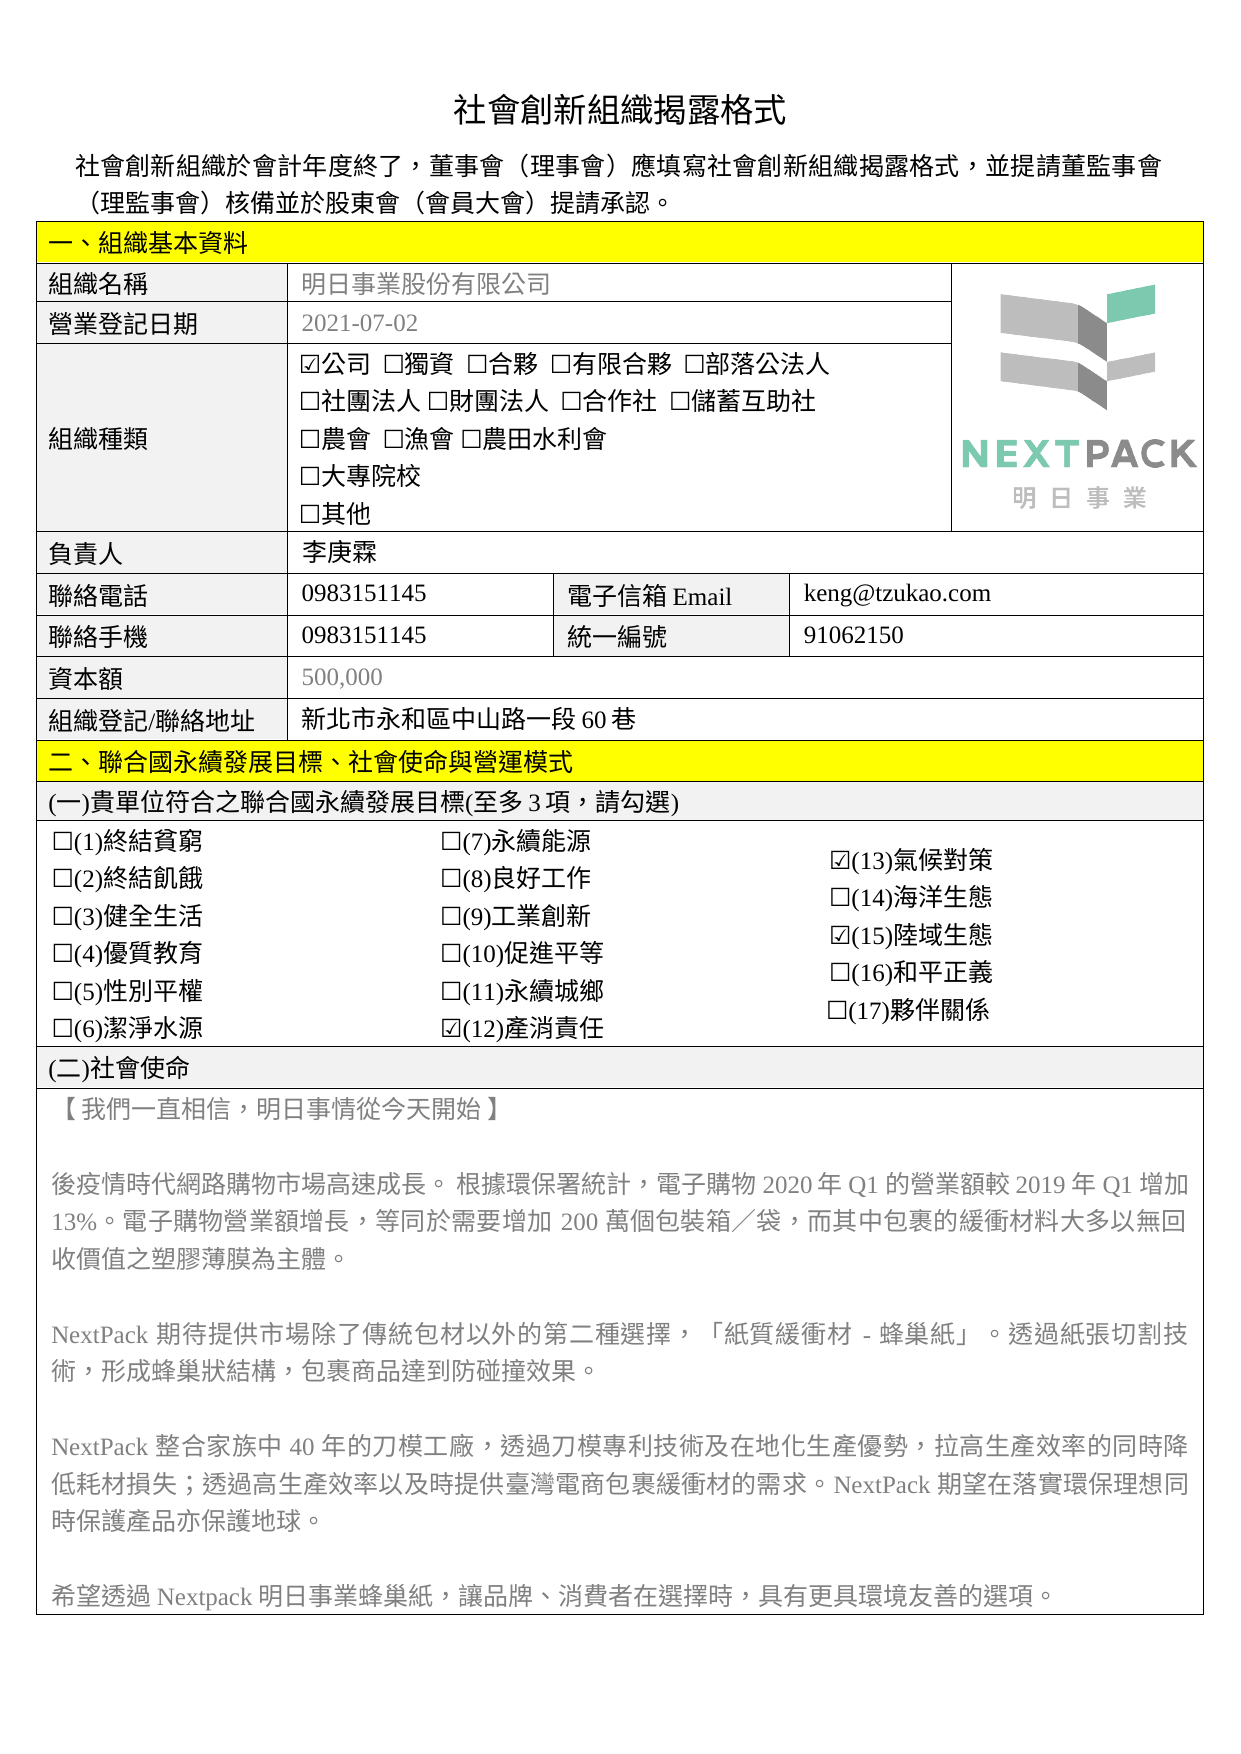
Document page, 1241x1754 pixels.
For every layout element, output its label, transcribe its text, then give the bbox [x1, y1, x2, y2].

table_cell (二)社會使命 [37, 1047, 1203, 1087]
table_cell 明日事業股份有限公司 [288, 264, 951, 301]
table_cell 聯絡手機 [37, 616, 287, 656]
text 社會創新組織揭露格式 [75, 71, 1165, 146]
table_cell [37, 1089, 1203, 1613]
table_cell 負責人 [37, 532, 287, 573]
table_cell [952, 264, 1203, 531]
table_cell 營業登記日期 [37, 302, 287, 343]
table_cell 組織登記/聯絡地址 [37, 699, 287, 739]
table_cell 二、聯合國永續發展目標、社會使命與營運模式 [37, 741, 1203, 781]
picture [962, 284, 1198, 509]
table_cell ☑(13)氣候對策 ☐(14)海洋生態 ☑(15)陸域生態 ☐(16)和平正義 ☐(17)夥伴關係 [815, 821, 1203, 1046]
table_cell 新北市永和區中山路一段60巷 [288, 699, 1203, 739]
table_cell 資本額 [37, 657, 287, 698]
table_cell 統一編號 [554, 616, 789, 656]
table_cell 組織名稱 [37, 264, 287, 301]
table_cell ☐(7)永續能源 ☐(8)良好工作 ☐(9)工業創新 ☐(10)促進平等 ☐(11)永續城鄉 ☑(12)產消責任 [426, 821, 814, 1046]
table_cell ☐(1)終結貧窮 ☐(2)終結飢餓 ☐(3)健全生活 ☐(4)優質教育 ☐(5)性別平權 ☐(6)潔淨水源 [37, 821, 426, 1046]
table_cell (一)貴單位符合之聯合國永續發展目標(至多3項，請勾選) [37, 782, 1203, 820]
table_cell keng@tzukao.com [790, 574, 1203, 614]
table_cell 0983151145 [288, 616, 553, 656]
table_cell 電子信箱Email [554, 574, 789, 614]
table_cell 500,000 [288, 657, 1203, 698]
table_cell 0983151145 [288, 574, 553, 614]
text 社會創新組織於會計年度終了，董事會（理事會）應填寫社會創新組織揭露格式，並提請董監事會（理監事會）核備並於股東會（會員大會）提請承認。 [75, 146, 1165, 221]
table_cell 2021-07-02 [288, 302, 951, 343]
table_cell 組織種類 [37, 344, 287, 531]
table_cell ☑公司 ☐獨資 ☐合夥 ☐有限合夥 ☐部落公法人 ☐社團法人 ☐財團法人 ☐合作社 ☐儲蓄互助社 ☐農會 ☐漁會 ☐農田水利會 ☐大專院校 ☐其他 [288, 344, 951, 531]
table_header 一、組織基本資料 [37, 222, 1203, 262]
table_cell 李庚霖 [288, 532, 1203, 573]
table_cell 91062150 [790, 616, 1203, 656]
table_cell 聯絡電話 [37, 574, 287, 614]
